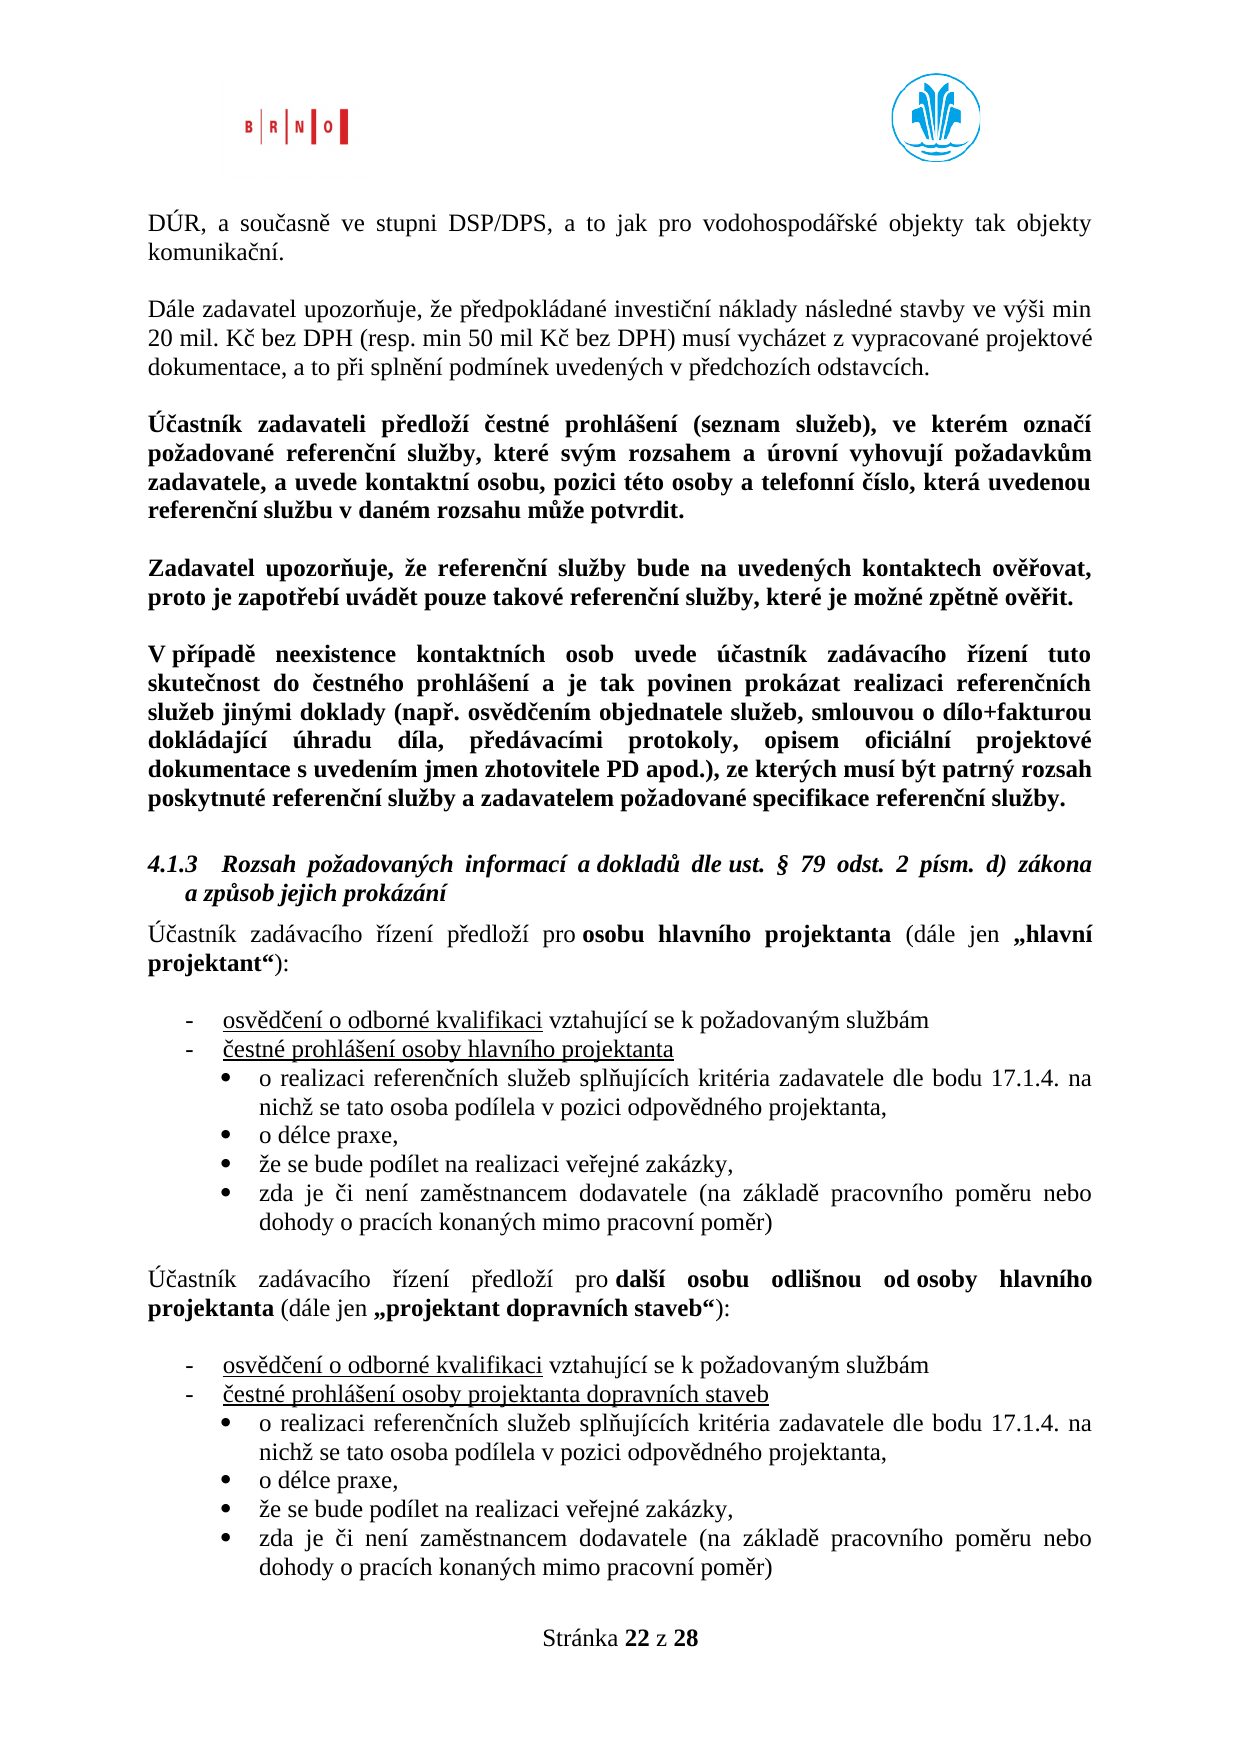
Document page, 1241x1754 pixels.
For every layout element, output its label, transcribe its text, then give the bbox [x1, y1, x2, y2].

list zda je či není zaměstnancem dodavatele (na základě pracovního poměru nebo dohody o pracích konaných mimo pracovní poměr) [221, 1178, 1093, 1236]
subtitle Rozsah požadovaných informací a dokladů dle ust. § 79 odst. 2 písm. d) zákona a způsob jejich prokázání [148, 849, 1093, 907]
text Účastník zadavateli předloží čestné prohlášení (seznam služeb), ve kterém označí požadované referenční služby, které svým rozsahem a úrovní vyhovují požadavkům zadavatele, a uvede kontaktní osobu, pozici této osoby a telefonní číslo, která uvedenou referenční službu v daném rozsahu může potvrdit. [148, 409, 1093, 524]
list čestné prohlášení osoby projektanta dopravních staveb [185, 1379, 1093, 1408]
text Účastník zadávacího řízení předloží pro další osobu odlišnou od osoby hlavního projektanta (dále jen „projektant dopravních staveb“): [148, 1264, 1093, 1322]
list že se bude podílet na realizaci veřejné zakázky, [221, 1149, 1093, 1178]
text Zadavatel upozorňuje, že referenční služby bude na uvedených kontaktech ověřovat, proto je zapotřebí uvádět pouze takové referenční služby, které je možné zpětně ověřit. [148, 553, 1093, 611]
list osvědčení o odborné kvalifikaci vztahující se k požadovaným službám [185, 1351, 1093, 1379]
list zda je či není zaměstnancem dodavatele (na základě pracovního poměru nebo dohody o pracích konaných mimo pracovní poměr) [221, 1523, 1093, 1581]
list o délce praxe, [221, 1121, 1093, 1149]
text Dále zadavatel upozorňuje, že předpokládané investiční náklady následné stavby ve výši min 20 mil. Kč bez DPH (resp. min 50 mil Kč bez DPH) musí vycházet z vypracované projektové dokumentace, a to při splnění podmínek uvedených v předchozích odstavcích. [148, 294, 1093, 381]
list o délce praxe, [221, 1466, 1093, 1494]
list osvědčení o odborné kvalifikaci vztahující se k požadovaným službám [185, 1006, 1093, 1034]
list čestné prohlášení osoby hlavního projektanta [185, 1034, 1093, 1063]
list o realizaci referenčních služeb splňujících kritéria zadavatele dle bodu 17.1.4. na nichž se tato osoba podílela v pozici odpovědného projektanta, [221, 1408, 1093, 1466]
picture [217, 73, 376, 180]
text Účastník zadávacího řízení předloží pro osobu hlavního projektanta (dále jen „hlavní projektant“): [148, 919, 1093, 977]
list že se bude podílet na realizaci veřejné zakázky, [221, 1494, 1093, 1523]
text V případě neexistence kontaktních osob uvede účastník zadávacího řízení tuto skutečnost do čestného prohlášení a je tak povinen prokázat realizaci referenčních služeb jinými doklady (např. osvědčením objednatele služeb, smlouvou o dílo+fakturou dokládající úhradu díla, předávacími protokoly, opisem oficiální projektové dokumentace s uvedením jmen zhotovitele PD apod.), ze kterých musí být patrný rozsah poskytnuté referenční služby a zadavatelem požadované specifikace referenční služby. [148, 639, 1093, 812]
list o realizaci referenčních služeb splňujících kritéria zadavatele dle bodu 17.1.4. na nichž se tato osoba podílela v pozici odpovědného projektanta, [221, 1063, 1093, 1121]
